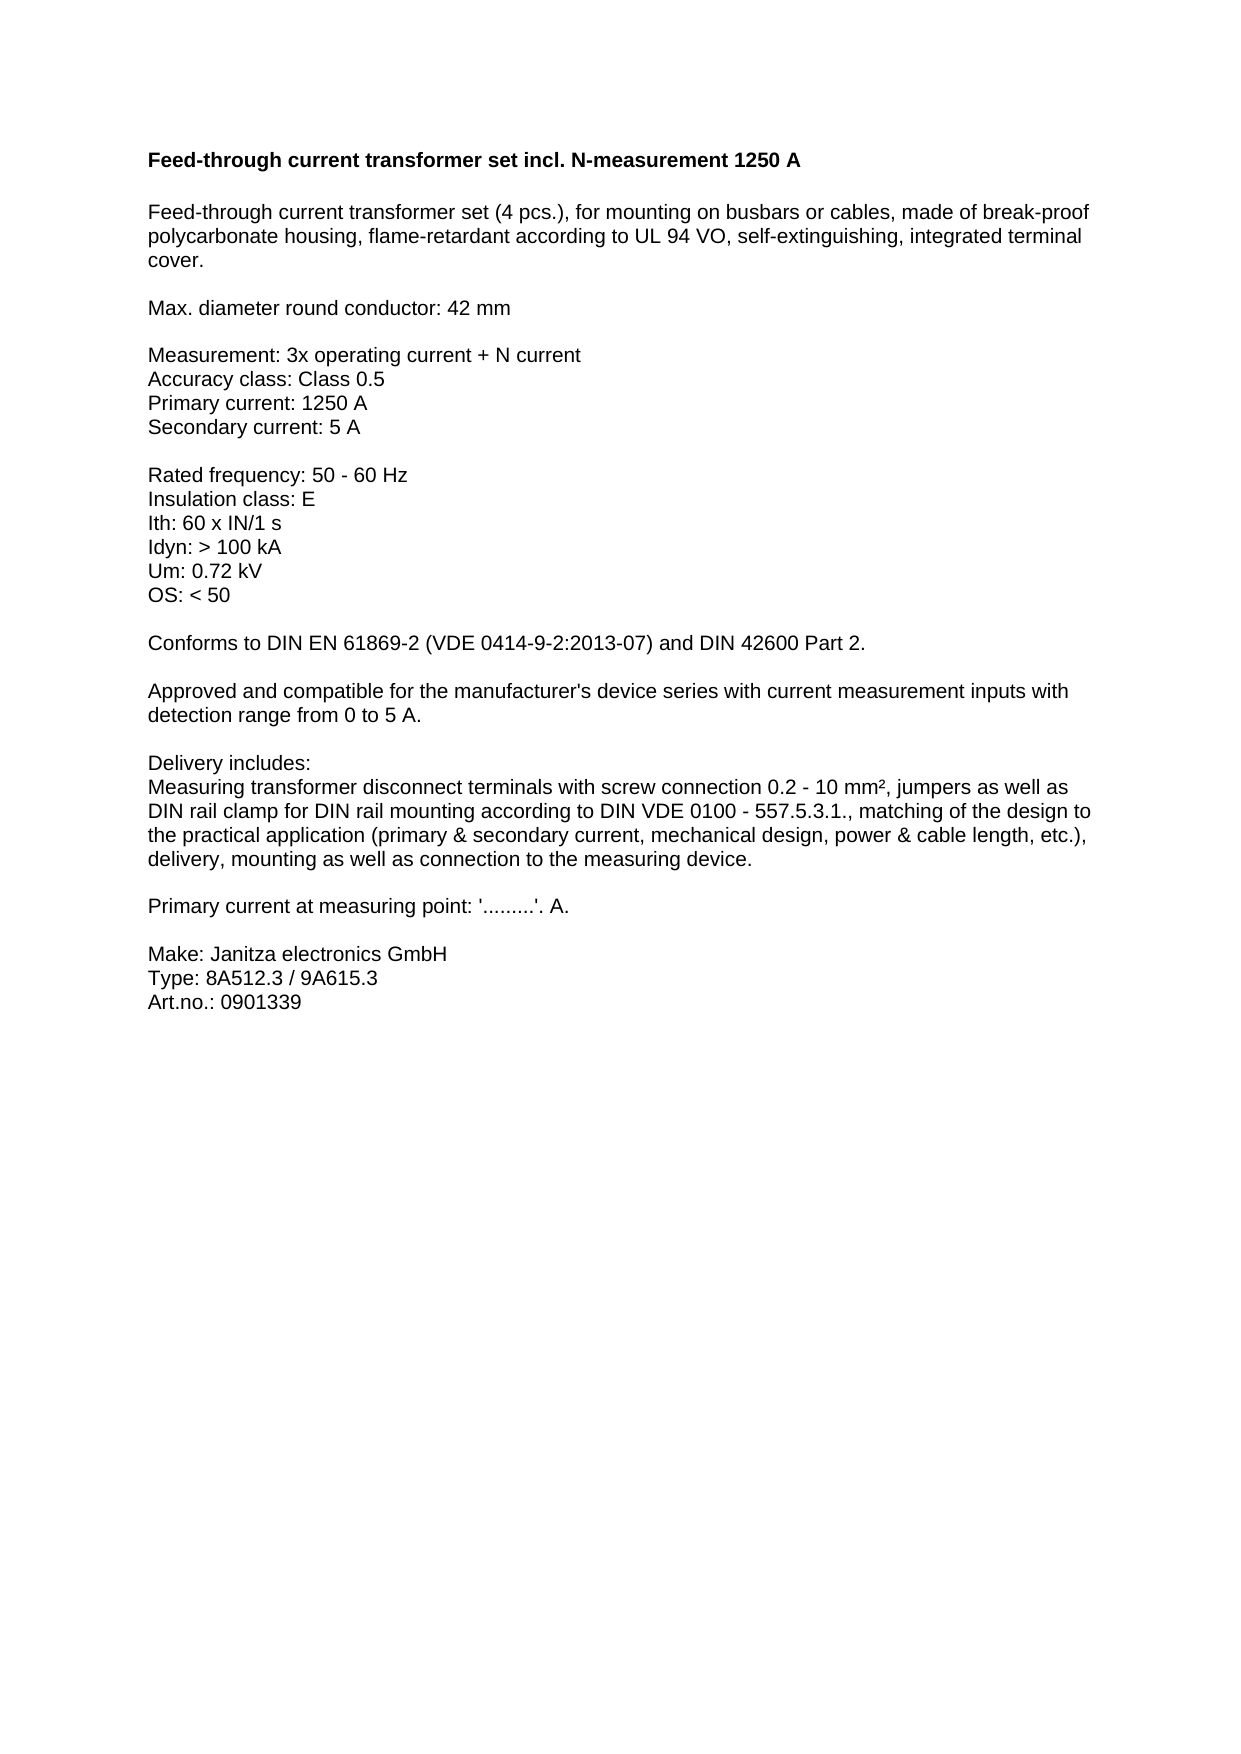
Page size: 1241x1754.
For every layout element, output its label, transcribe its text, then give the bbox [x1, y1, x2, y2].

text Rated frequency: 50 - 60 Hz [148, 463, 1093, 487]
text Max. diameter round conductor: 42 mm [148, 295, 1093, 319]
text Accuracy class: Class 0.5 [148, 367, 1093, 391]
text Primary current at measuring point: '.........'. A. [148, 894, 1093, 918]
text Make: Janitza electronics GmbH [148, 942, 1093, 966]
text Secondary current: 5 A [148, 415, 1093, 439]
text Delivery includes: [148, 751, 1093, 774]
text Ith: 60 x IN/1 s [148, 511, 1093, 535]
text Approved and compatible for the manufacturer's device series with current measurement inputs with detection range from 0 to 5 A. [148, 679, 1093, 727]
text Feed-through current transformer set incl. N-measurement 1250 A [148, 148, 1093, 172]
text Idyn: > 100 kA [148, 535, 1093, 559]
text Primary current: 1250 A [148, 391, 1093, 415]
text Insulation class: E [148, 487, 1093, 511]
text Feed-through current transformer set (4 pcs.), for mounting on busbars or cables, made of break-proof polycarbonate housing, flame-retardant according to UL 94 VO, self-extinguishing, integrated terminal cover. [148, 199, 1093, 271]
text Art.no.: 0901339 [148, 990, 1093, 1014]
text Conforms to DIN EN 61869-2 (VDE 0414-9-2:2013-07) and DIN 42600 Part 2. [148, 631, 1093, 655]
text Measuring transformer disconnect terminals with screw connection 0.2 - 10 mm², jumpers as well as DIN rail clamp for DIN rail mounting according to DIN VDE 0100 - 557.5.3.1., matching of the design to the practical application (primary & secondary current, mechanical design, power & cable length, etc.), delivery, mounting as well as connection to the measuring device. [148, 774, 1093, 870]
text Type: 8A512.3 / 9A615.3 [148, 966, 1093, 990]
text Measurement: 3x operating current + N current [148, 343, 1093, 367]
text OS: < 50 [148, 583, 1093, 607]
text Um: 0.72 kV [148, 559, 1093, 583]
